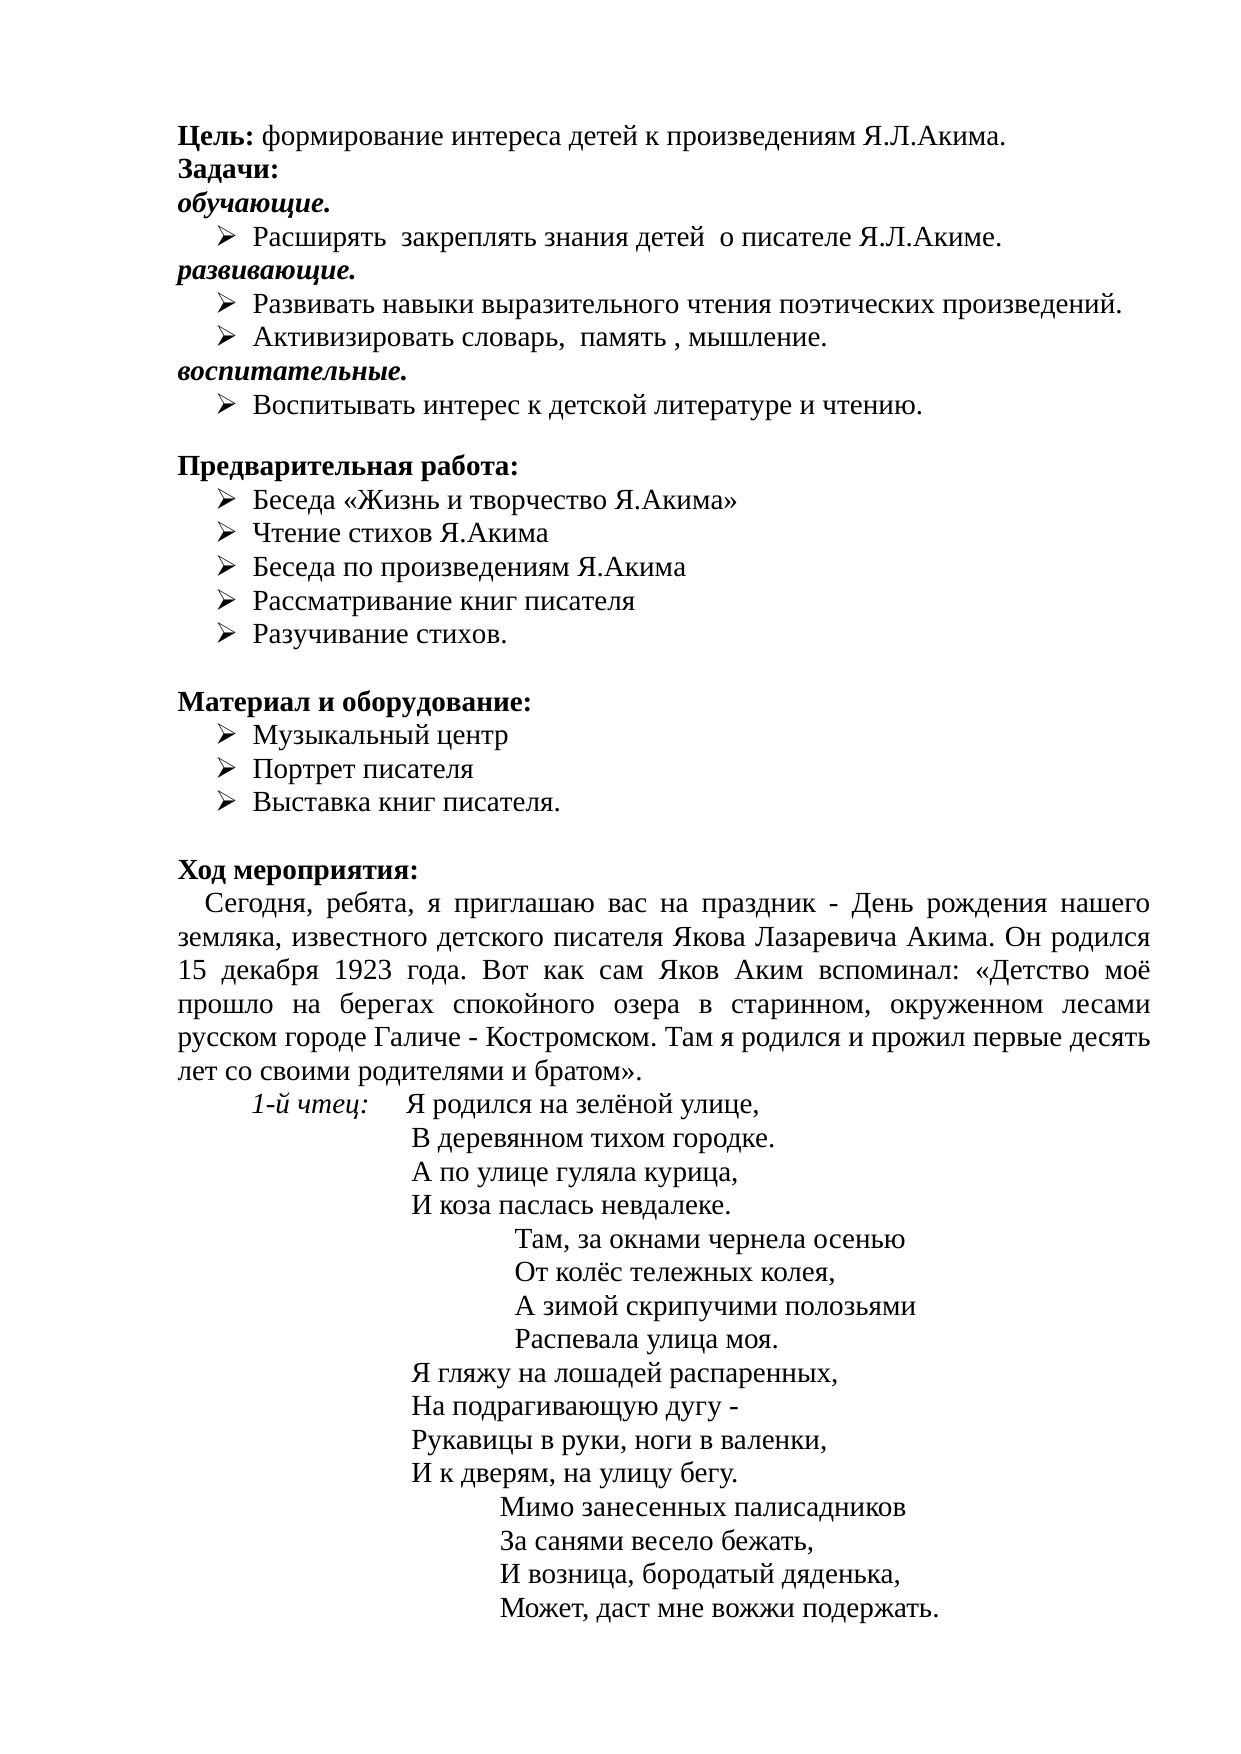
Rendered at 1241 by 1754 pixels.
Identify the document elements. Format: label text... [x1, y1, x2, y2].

list Выставка книг писателя. [215, 784, 1152, 818]
text И к дверям, на улицу бегу. [177, 1456, 1152, 1489]
text обучающие. [177, 185, 1152, 219]
list Расширять закреплять знания детей о писателе Я.Л.Акиме. [215, 219, 1152, 252]
text развивающие. [177, 252, 1152, 286]
text воспитательные. [177, 353, 1152, 387]
text Задачи: [177, 152, 1152, 185]
text Может, даст мне вожжи подержать. [177, 1590, 1152, 1623]
text Сегодня, ребята, я приглашаю вас на праздник - День рождения нашего земляка, известного детского писателя Якова Лазаревича Акима. Он родился 15 декабря 1923 года. Вот как сам Яков Аким вспоминал: «Детство моё прошло на берегах спокойного озера в старинном, окруженном лесами русском городе Галиче - Костромском. Там я родился и прожил первые десять лет со своими родителями и братом». [177, 885, 1152, 1087]
text Материал и оборудование: [177, 684, 1152, 717]
list Портрет писателя [215, 751, 1152, 784]
text За санями весело бежать, [177, 1523, 1152, 1556]
list Развивать навыки выразительного чтения поэтических произведений. [215, 286, 1152, 319]
text И возница, бородатый дяденька, [177, 1556, 1152, 1590]
text Цель: формирование интереса детей к произведениям Я.Л.Акима. [177, 118, 1152, 152]
text Распевала улица моя. [177, 1321, 1152, 1355]
text Рукавицы в руки, ноги в валенки, [177, 1422, 1152, 1456]
text 1-й чтец: Я родился на зелёной улице, [177, 1087, 1152, 1120]
text И коза паслась невдалеке. [177, 1187, 1152, 1221]
list Разучивание стихов. [215, 617, 1152, 650]
text Там, за окнами чернела осенью [177, 1221, 1152, 1254]
list Воспитывать интерес к детской литературе и чтению. [215, 387, 1152, 448]
list Рассматривание книг писателя [215, 583, 1152, 617]
list Беседа по произведениям Я.Акима [215, 549, 1152, 583]
text Я гляжу на лошадей распаренных, [177, 1355, 1152, 1388]
text Мимо занесенных палисадников [177, 1489, 1152, 1523]
list Чтение стихов Я.Акима [215, 516, 1152, 549]
list Музыкальный центр [215, 717, 1152, 751]
text Предварительная работа: [177, 448, 1152, 482]
text А зимой скрипучими полозьями [177, 1288, 1152, 1321]
text А по улице гуляла курица, [177, 1154, 1152, 1187]
text Ход мероприятия: [177, 852, 1152, 885]
list Активизировать словарь, память , мышление. [215, 319, 1152, 353]
list Беседа «Жизнь и творчество Я.Акима» [215, 482, 1152, 516]
text От колёс тележных колея, [177, 1254, 1152, 1288]
text На подрагивающую дугу - [177, 1388, 1152, 1422]
text В деревянном тихом городке. [177, 1120, 1152, 1154]
